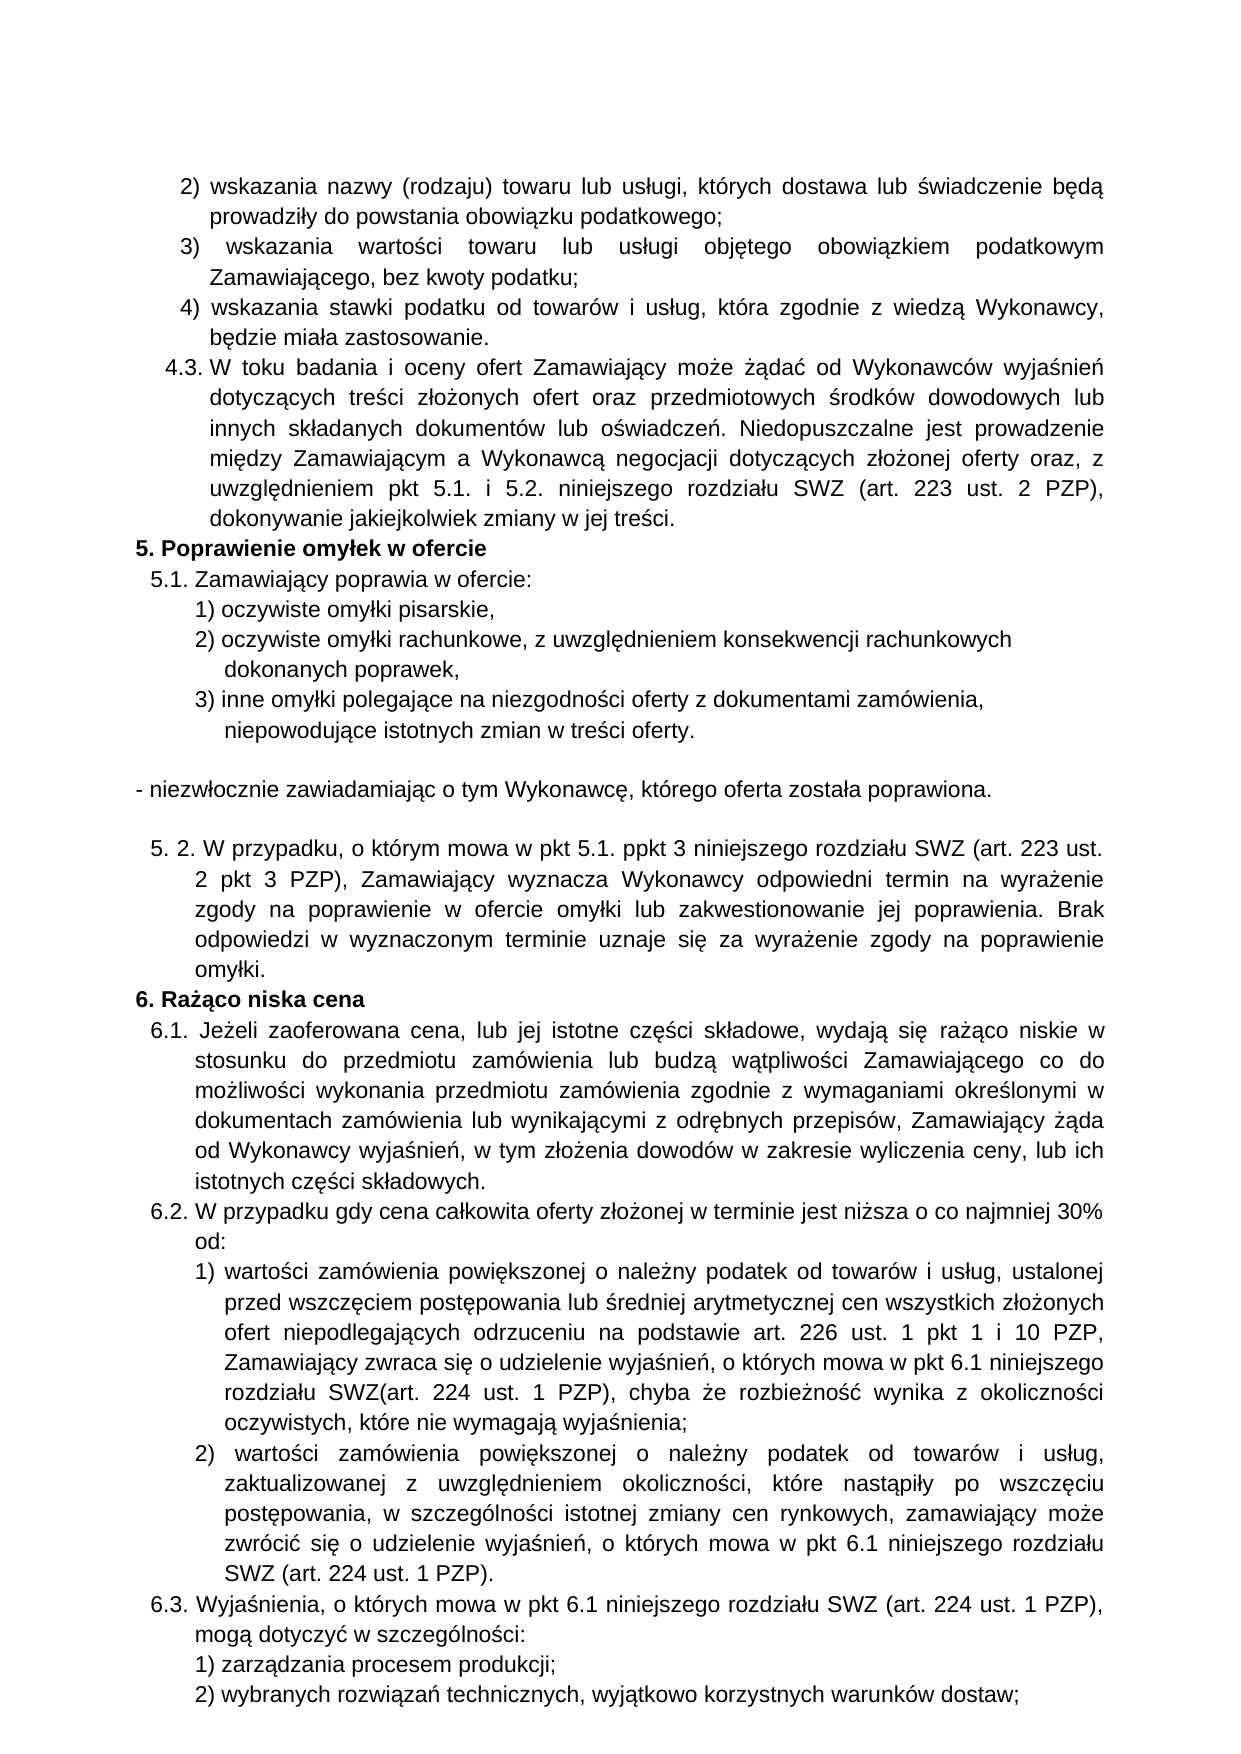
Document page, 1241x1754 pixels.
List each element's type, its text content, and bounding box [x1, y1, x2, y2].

text 2) wartości zamówienia powiększonej o należny podatek od towarów i usług, zaktualizowanej z uwzględnieniem okoliczności, które nastąpiły po wszczęciu postępowania, w szczególności istotnej zmiany cen rynkowych, zamawiający może zwrócić się o udzielenie wyjaśnień, o których mowa w pkt 6.1 niniejszego rozdziału SWZ (art. 224 ust. 1 PZP). [194, 1439, 1105, 1587]
text 4) wskazania stawki podatku od towarów i usług, która zgodnie z wiedzą Wykonawcy, będzie miała zastosowanie. [180, 294, 1105, 350]
text 5. 2. W przypadku, o którym mowa w pkt 5.1. ppkt 3 niniejszego rozdziału SWZ (art. 223 ust. 2 pkt 3 PZP), Zamawiający wyznacza Wykonawcy odpowiedni termin na wyrażenie zgody na poprawienie w ofercie omyłki lub zakwestionowanie jej poprawienia. Brak odpowiedzi w wyznaczonym terminie uznaje się za wyrażenie zgody na poprawienie omyłki. [150, 835, 1105, 983]
text 5. Poprawienie omyłek w ofercie [135, 535, 1105, 562]
text 3) wskazania wartości towaru lub usługi objętego obowiązkiem podatkowym Zamawiającego, bez kwoty podatku; [180, 233, 1105, 290]
text 6.2. W przypadku gdy cena całkowita oferty złożonej w terminie jest niższa o co najmniej 30% od: [150, 1198, 1105, 1254]
text 2) oczywiste omyłki rachunkowe, z uwzględnieniem konsekwencji rachunkowych dokonanych poprawek, [194, 626, 1105, 683]
text 1) wartości zamówienia powiększonej o należny podatek od towarów i usług, ustalonej przed wszczęciem postępowania lub średniej arytmetycznej cen wszystkich złożonych ofert niepodlegających odrzuceniu na podstawie art. 226 ust. 1 pkt 1 i 10 PZP, Zamawiający zwraca się o udzielenie wyjaśnień, o których mowa w pkt 6.1 niniejszego rozdziału SWZ(art. 224 ust. 1 PZP), chyba że rozbieżność wynika z okoliczności oczywistych, które nie wymagają wyjaśnienia; [194, 1258, 1105, 1436]
list W toku badania i oceny ofert Zamawiający może żądać od Wykonawców wyjaśnień dotyczących treści złożonych ofert oraz przedmiotowych środków dowodowych lub innych składanych dokumentów lub oświadczeń. Niedopuszczalne jest prowadzenie między Zamawiającym a Wykonawcą negocjacji dotyczących złożonej oferty oraz, z uwzględnieniem pkt 5.1. i 5.2. niniejszego rozdziału SWZ (art. 223 ust. 2 PZP), dokonywanie jakiejkolwiek zmiany w jej treści. [165, 354, 1105, 532]
text 1) oczywiste omyłki pisarskie, [135, 596, 1105, 622]
text 3) inne omyłki polegające na niezgodności oferty z dokumentami zamówienia, niepowodujące istotnych zmian w treści oferty. [194, 686, 1105, 743]
text 6.1. Jeżeli zaoferowana cena, lub jej istotne części składowe, wydają się rażąco niskie w stosunku do przedmiotu zamówienia lub budzą wątpliwości Zamawiającego co do możliwości wykonania przedmiotu zamówienia zgodnie z wymaganiami określonymi w dokumentach zamówienia lub wynikającymi z odrębnych przepisów, Zamawiający żąda od Wykonawcy wyjaśnień, w tym złożenia dowodów w zakresie wyliczenia ceny, lub ich istotnych części składowych. [150, 1017, 1105, 1194]
text 2) wskazania nazwy (rodzaju) towaru lub usługi, których dostawa lub świadczenie będą prowadziły do powstania obowiązku podatkowego; [180, 173, 1105, 229]
text 6.3. Wyjaśnienia, o których mowa w pkt 6.1 niniejszego rozdziału SWZ (art. 224 ust. 1 PZP), mogą dotyczyć w szczególności: [150, 1591, 1105, 1647]
text 1) zarządzania procesem produkcji; [194, 1651, 1105, 1677]
text 5.1. Zamawiający poprawia w ofercie: [150, 566, 1105, 592]
text - niezwłocznie zawiadamiając o tym Wykonawcę, którego oferta została poprawiona. [135, 776, 1105, 802]
text 6. Rażąco niska cena [135, 986, 1105, 1013]
text 2) wybranych rozwiązań technicznych, wyjątkowo korzystnych warunków dostaw; [194, 1681, 1105, 1708]
